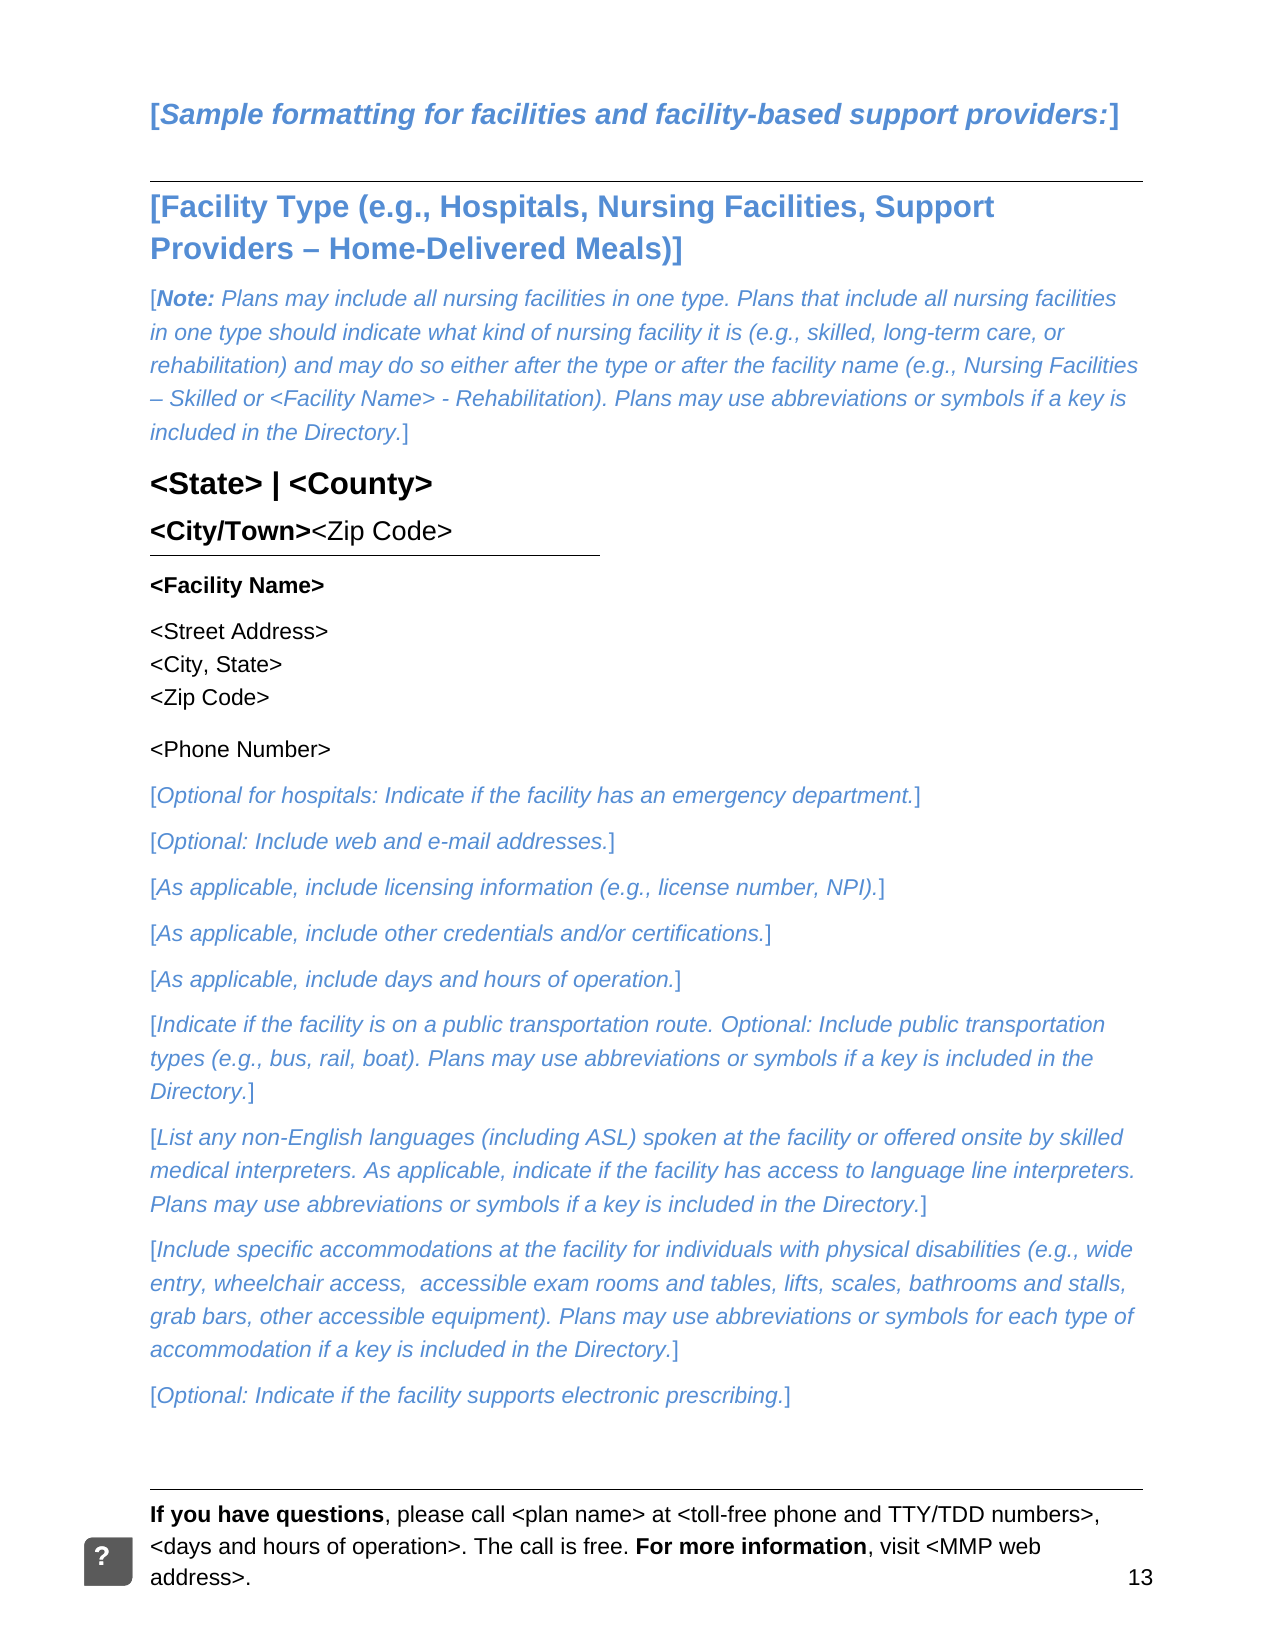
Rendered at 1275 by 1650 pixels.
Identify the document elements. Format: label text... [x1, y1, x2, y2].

text [Optional: Indicate if the facility supports electronic prescribing.] [150, 1377, 1143, 1410]
text [As applicable, include days and hours of operation.] [150, 960, 1143, 994]
text <City/Town><Zip Code> [150, 513, 600, 555]
text <Phone Number> [150, 731, 1143, 764]
text [List any non-English languages (including ASL) spoken at the facility or offered onsite by skilled medical interpreters. As applicable, indicate if the facility has access to language line interpreters. Plans may use abbreviations or symbols if a key is included in the Directory.] [150, 1119, 1143, 1219]
text [Include specific accommodations at the facility for individuals with physical disabilities (e.g., wide entry, wheelchair access, accessible exam rooms and tables, lifts, scales, bathrooms and stalls, grab bars, other accessible equipment). Plans may use abbreviations or symbols for each type of accommodation if a key is included in the Directory.] [150, 1231, 1143, 1364]
text [As applicable, include other credentials and/or certifications.] [150, 914, 1143, 948]
text [Note: Plans may include all nursing facilities in one type. Plans that include all nursing facilities in one type should indicate what kind of nursing facility it is (e.g., skilled, long-term care, or rehabilitation) and may do so either after the type or after the facility name (e.g., Nursing Facilities – Skilled or <Facility Name> - Rehabilitation). Plans may use abbreviations or symbols if a key is included in the Directory.] [150, 277, 1143, 447]
text <State> | <County> [150, 468, 1143, 501]
text [As applicable, include licensing information (e.g., license number, NPI).] [150, 869, 1143, 902]
text [Facility Type (e.g., Hospitals, Nursing Facilities, Support Providers – Home-Delivered Meals)] [150, 182, 1143, 268]
text [Optional: Include web and e-mail addresses.] [150, 823, 1143, 856]
text <Facility Name> [150, 569, 1143, 600]
text [Indicate if the facility is on a public transportation route. Optional: Include public transportation types (e.g., bus, rail, boat). Plans may use abbreviations or symbols if a key is included in the Directory.] [150, 1006, 1143, 1106]
text <Street Address> <City, State> <Zip Code> [150, 612, 1143, 712]
text [Sample formatting for facilities and facility-based support providers:] [150, 98, 1143, 131]
text [Optional for hospitals: Indicate if the facility has an emergency department.] [150, 777, 1143, 810]
